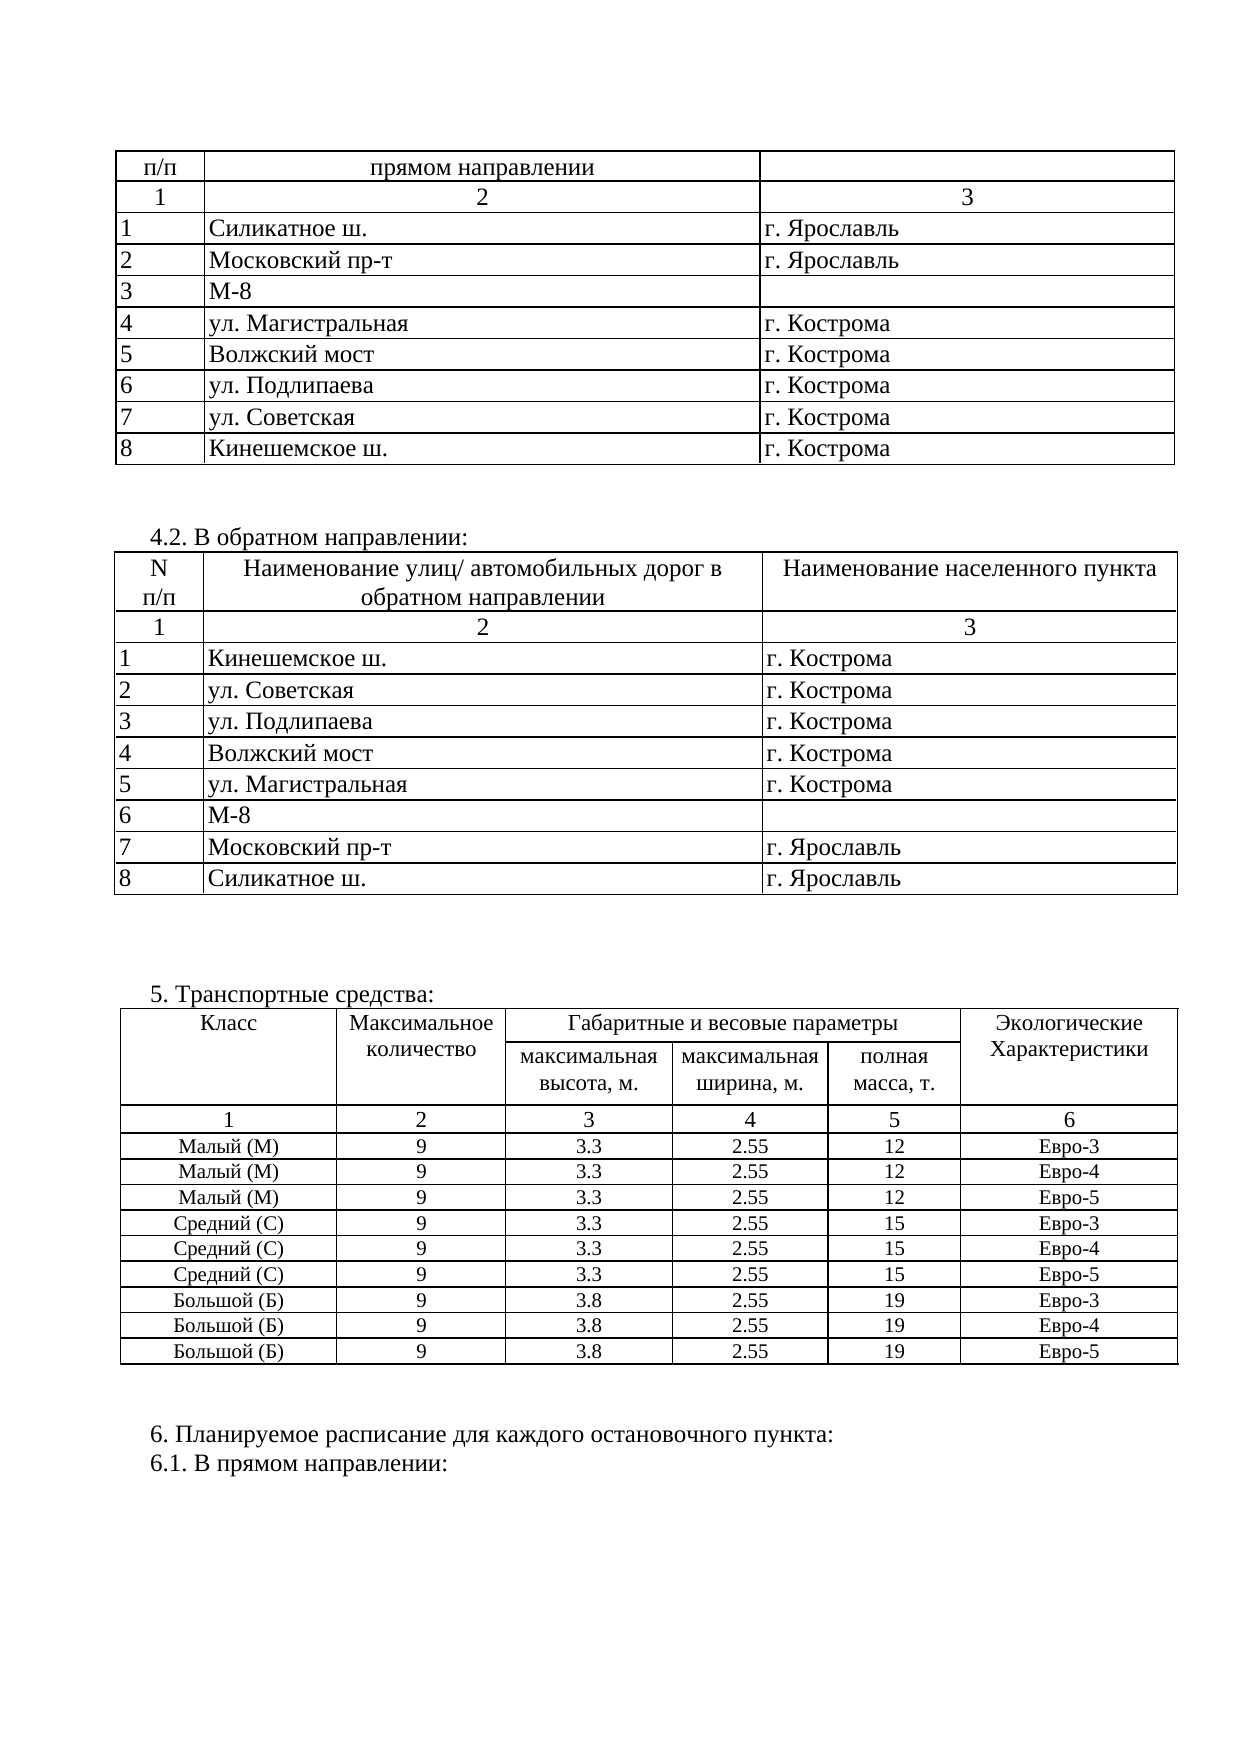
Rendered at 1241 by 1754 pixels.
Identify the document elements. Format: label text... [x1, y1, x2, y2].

table_cell Московский пр-т [204, 832, 762, 862]
table_cell 2 [337, 1106, 505, 1132]
table_cell 12 [829, 1185, 960, 1209]
table_cell 9 [337, 1160, 505, 1183]
table_cell 3.3 [506, 1211, 672, 1235]
text 5. Транспортные средства: [150, 979, 1090, 1008]
table_cell 12 [829, 1160, 960, 1183]
table_cell 4 [673, 1106, 827, 1132]
table_cell 6 [117, 371, 204, 401]
text 6.1. В прямом направлении: [150, 1448, 1090, 1477]
table_cell Евро-3 [961, 1211, 1177, 1235]
table_cell 2 [115, 674, 203, 705]
table_cell Малый (М) [121, 1185, 336, 1209]
table_cell 6 [115, 800, 203, 831]
table_header N п/п [115, 553, 203, 610]
table_cell Евро-4 [961, 1313, 1177, 1337]
table_cell г. Ярославль [763, 831, 1177, 862]
table_cell Евро-3 [961, 1134, 1177, 1158]
table_cell 1 [117, 182, 204, 212]
table_cell 2 [117, 245, 204, 275]
table_cell ул. Магистральная [205, 308, 759, 338]
table_cell 15 [829, 1262, 960, 1286]
table_cell [761, 276, 1174, 306]
table_cell 2.55 [673, 1313, 827, 1337]
table_cell 15 [829, 1236, 960, 1260]
table_cell Евро-5 [961, 1185, 1177, 1209]
table_cell 12 [829, 1134, 960, 1158]
table_cell 3 [506, 1106, 672, 1132]
table_cell 9 [337, 1134, 505, 1158]
table_cell 3 [117, 276, 204, 306]
table_cell 5 [829, 1106, 960, 1132]
table_cell Волжский мост [205, 339, 759, 369]
table_cell 19 [829, 1339, 960, 1363]
text 4.2. В обратном направлении: [150, 522, 1090, 551]
table_cell 19 [829, 1313, 960, 1337]
table_cell г. Кострома [761, 434, 1174, 463]
table_cell 3.3 [506, 1236, 672, 1260]
table_cell Малый (М) [121, 1160, 336, 1183]
table_cell г. Кострома [763, 673, 1177, 705]
table_cell М-8 [205, 276, 759, 306]
table_cell 2.55 [673, 1211, 827, 1235]
table_cell 4 [115, 737, 203, 768]
table_cell полная масса, т. [829, 1043, 960, 1104]
table_cell г. Кострома [761, 308, 1174, 338]
table_cell г. Ярославль [761, 213, 1174, 243]
table_cell Большой (Б) [121, 1313, 336, 1337]
table_header Наименование населенного пункта [763, 553, 1177, 610]
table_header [205, 152, 759, 180]
table_cell Евро-5 [961, 1262, 1177, 1286]
table_cell 4 [117, 308, 204, 338]
table_cell 2.55 [673, 1262, 827, 1286]
table_cell Большой (Б) [121, 1288, 336, 1312]
table_cell 9 [337, 1211, 505, 1235]
table_cell Кинешемское ш. [205, 434, 759, 463]
table_header Максимальное количество [337, 1009, 505, 1104]
table_cell 3 [115, 706, 203, 736]
table_header Габаритные и весовые параметры [506, 1009, 960, 1041]
table_cell 3.3 [506, 1262, 672, 1286]
table_cell г. Ярославль [761, 245, 1174, 275]
table_cell 1 [117, 213, 204, 243]
table_cell максимальная высота, м. [506, 1043, 672, 1104]
table_cell 9 [337, 1313, 505, 1337]
table_cell 7 [117, 402, 204, 432]
table_cell г. Кострома [761, 371, 1174, 401]
table_cell максимальная ширина, м. [673, 1043, 827, 1104]
table_cell ул. Советская [204, 675, 762, 705]
table_cell Евро-5 [961, 1339, 1177, 1363]
table_cell 2.55 [673, 1236, 827, 1260]
table_cell г. Кострома [763, 736, 1177, 768]
text 6. Планируемое расписание для каждого остановочного пункта: [150, 1419, 1090, 1448]
table_header Экологические Характеристики [961, 1009, 1177, 1104]
table_cell г. Кострома [763, 768, 1177, 799]
table_cell Средний (С) [121, 1211, 336, 1235]
table_cell 7 [115, 832, 203, 862]
table_cell Силикатное ш. [205, 213, 759, 243]
table_cell Средний (С) [121, 1236, 336, 1260]
table_cell 3.3 [506, 1185, 672, 1209]
table_cell ул. Подлипаева [204, 706, 762, 736]
table_cell Московский пр-т [205, 245, 759, 275]
table_cell 9 [337, 1236, 505, 1260]
table_cell 3.8 [506, 1339, 672, 1363]
table_cell Средний (С) [121, 1262, 336, 1286]
table_cell 5 [117, 339, 204, 369]
table_cell 15 [829, 1211, 960, 1235]
table_cell 5 [115, 769, 203, 799]
table_cell 9 [337, 1339, 505, 1363]
table_cell 9 [337, 1262, 505, 1286]
table_cell 2.55 [673, 1339, 827, 1363]
table_cell ул. Советская [205, 402, 759, 432]
table_cell 2.55 [673, 1288, 827, 1312]
table_cell Малый (М) [121, 1134, 336, 1158]
table_cell 3 [763, 610, 1177, 642]
table_cell Силикатное ш. [204, 864, 762, 893]
table_cell ул. Подлипаева [205, 371, 759, 401]
table_cell 2.55 [673, 1185, 827, 1209]
table_cell Большой (Б) [121, 1339, 336, 1363]
table_cell 8 [117, 434, 204, 463]
table_cell г. Кострома [761, 339, 1174, 369]
table_cell 2.55 [673, 1134, 827, 1158]
table_cell 1 [121, 1106, 336, 1132]
table_cell Евро-4 [961, 1160, 1177, 1183]
table_cell М-8 [204, 801, 762, 831]
table_cell Евро-4 [961, 1236, 1177, 1260]
table_cell Волжский мост [204, 738, 762, 768]
table_cell 3.8 [506, 1288, 672, 1312]
table_cell 1 [115, 611, 203, 642]
table_cell г. Кострома [763, 705, 1177, 736]
table_cell г. Ярославль [763, 862, 1177, 893]
table_cell Евро-3 [961, 1288, 1177, 1312]
table_cell 3.3 [506, 1160, 672, 1183]
table_cell г. Кострома [763, 642, 1177, 673]
table_cell 9 [337, 1185, 505, 1209]
table_cell 2 [204, 612, 762, 642]
table_cell 2.55 [673, 1160, 827, 1183]
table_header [761, 152, 1174, 180]
table_header N п/п [117, 152, 204, 180]
table_cell 6 [961, 1106, 1177, 1132]
table_cell 8 [115, 863, 203, 893]
table_cell 2 [205, 182, 759, 212]
table_cell ул. Магистральная [204, 769, 762, 799]
table_cell 3.3 [506, 1134, 672, 1158]
table_cell г. Кострома [761, 402, 1174, 432]
table_cell 1 [115, 643, 203, 673]
table_cell 3.8 [506, 1313, 672, 1337]
table_cell 9 [337, 1288, 505, 1312]
table_cell 3 [761, 182, 1174, 212]
table_cell 19 [829, 1288, 960, 1312]
table_header Наименование улиц/ автомобильных дорог в обратном направлении [204, 553, 762, 610]
table_header Класс [121, 1009, 336, 1104]
table_cell Кинешемское ш. [204, 643, 762, 673]
table_cell [763, 799, 1177, 831]
